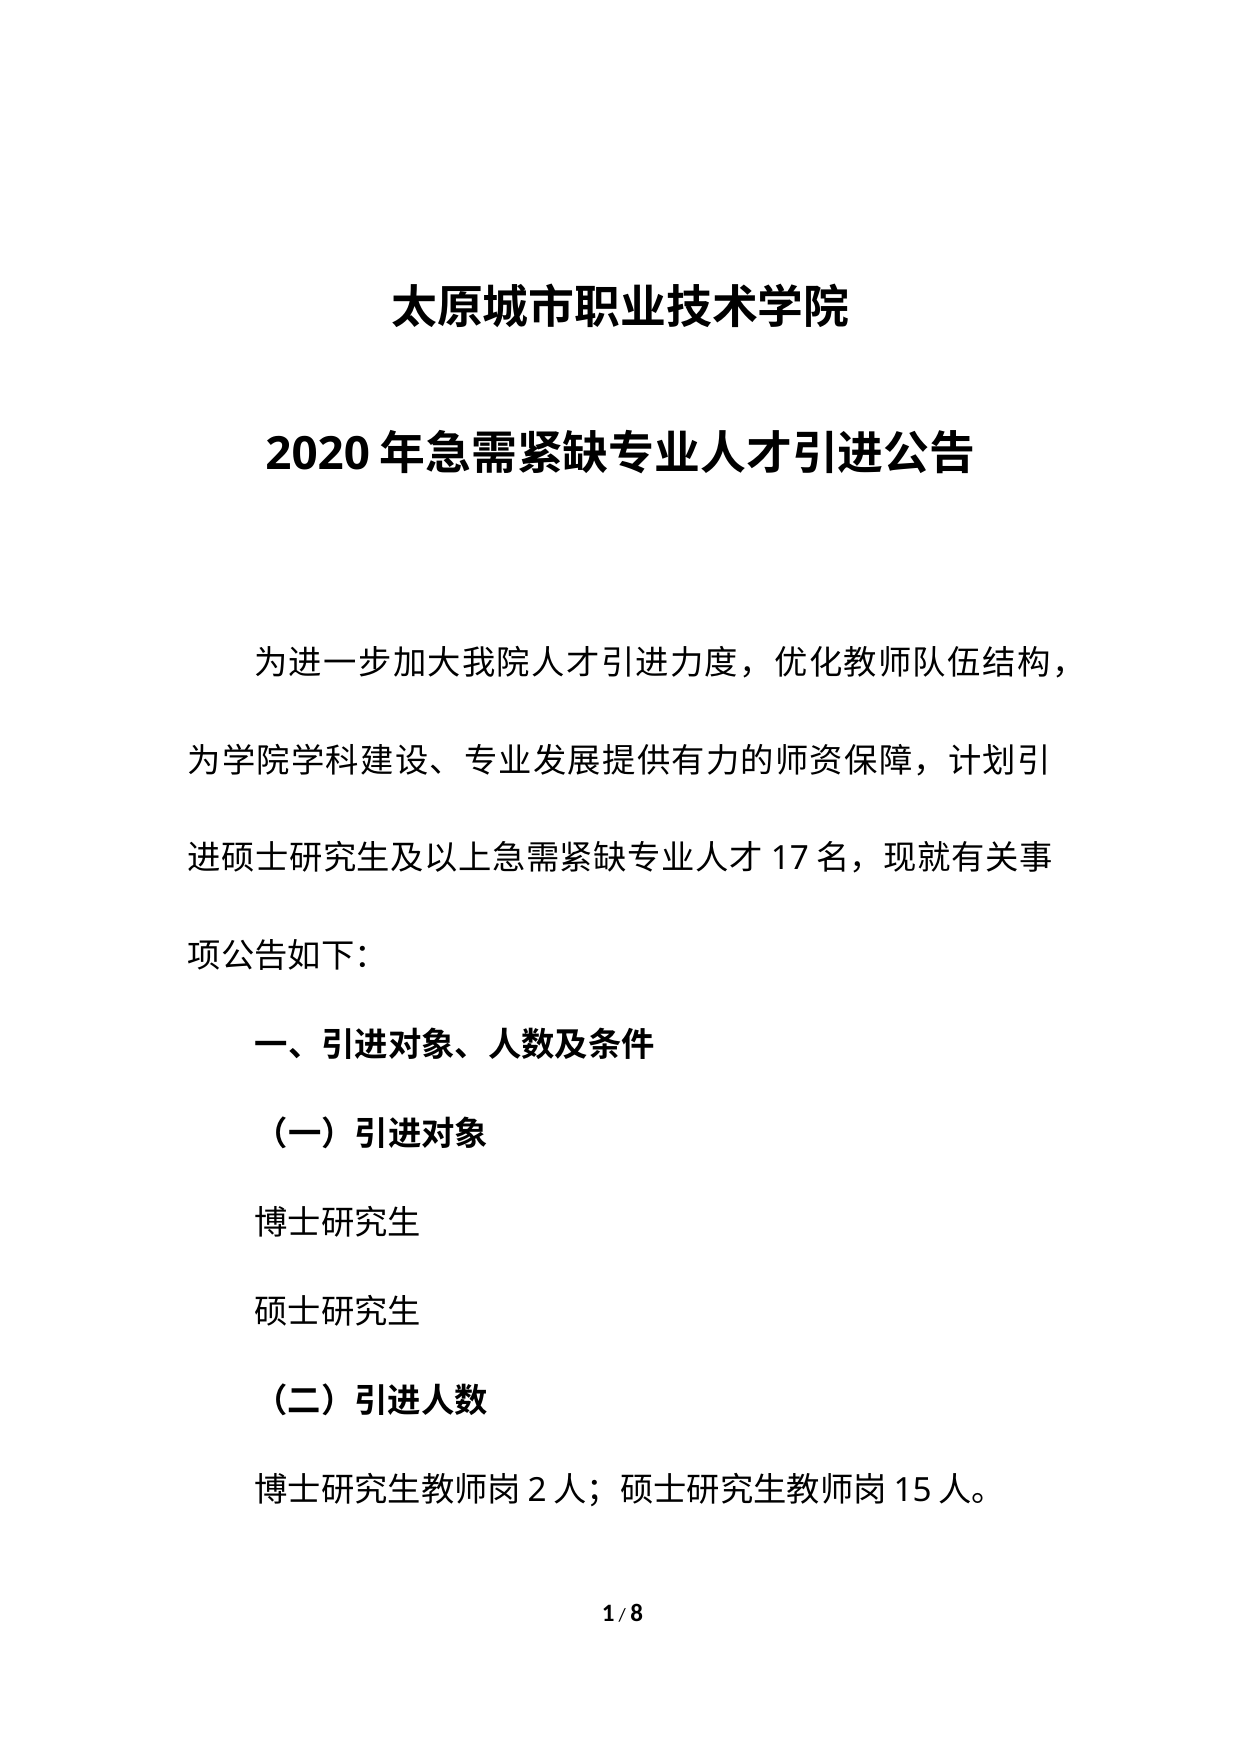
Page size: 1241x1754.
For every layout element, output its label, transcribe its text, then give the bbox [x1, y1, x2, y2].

text （二）引进人数 [187, 1366, 1053, 1431]
text 一、引进对象、人数及条件 [187, 1009, 1053, 1074]
text 太原城市职业技术学院 2020年急需紧缺专业人才引进公告 [187, 255, 1053, 498]
text 博士研究生教师岗2人；硕士研究生教师岗15人。 [187, 1455, 1053, 1520]
text 硕士研究生 [187, 1277, 1053, 1342]
text （一）引进对象 [187, 1098, 1053, 1163]
text 博士研究生 [187, 1187, 1053, 1252]
text 为进一步加大我院人才引进力度，优化教师队伍结构，为学院学科建设、专业发展提供有力的师资保障，计划引进硕士研究生及以上急需紧缺专业人才17名，现就有关事项公告如下： [187, 628, 1053, 985]
